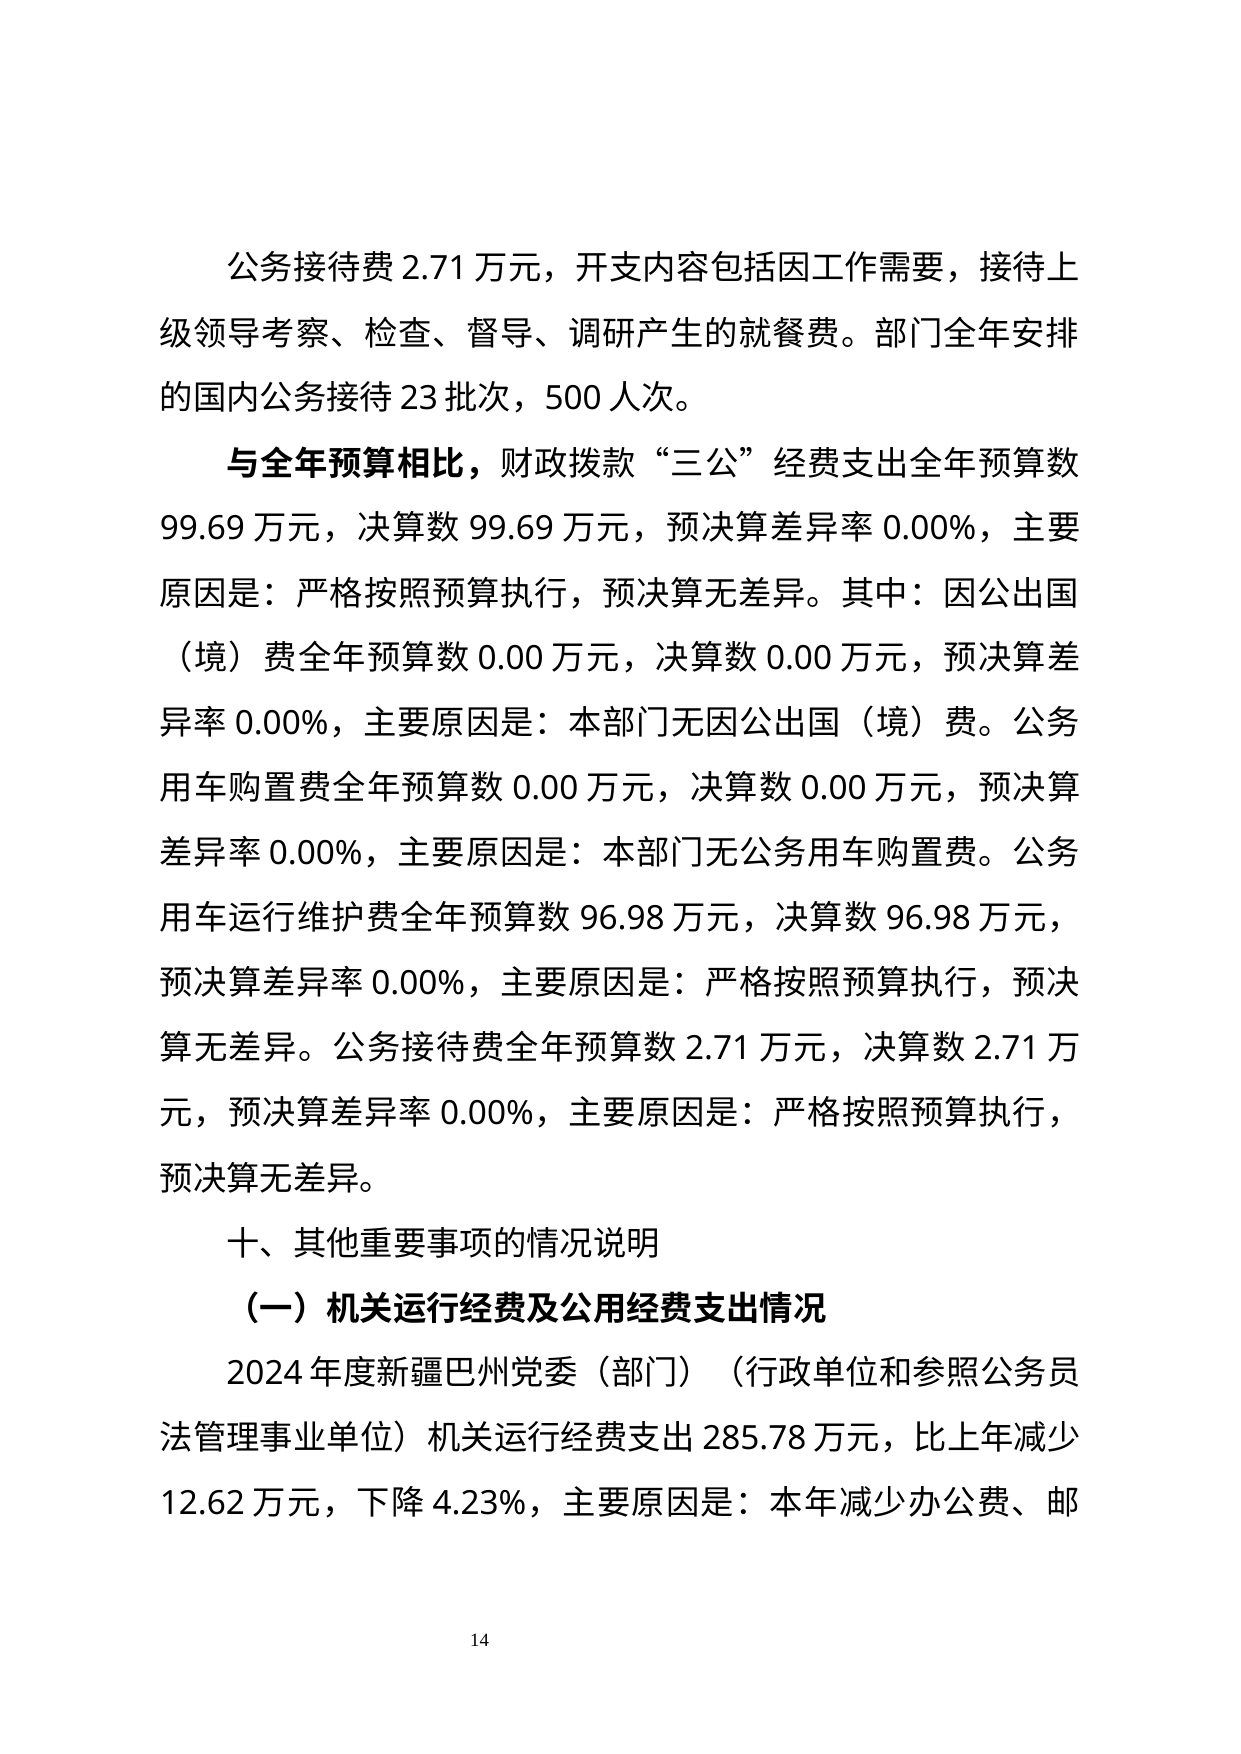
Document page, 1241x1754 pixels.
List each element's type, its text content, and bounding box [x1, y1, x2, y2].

text 十、其他重要事项的情况说明 [159, 1208, 1081, 1273]
text 公务接待费2.71万元，开支内容包括因工作需要，接待上级领导考察、检查、督导、调研产生的就餐费。部门全年安排的国内公务接待23批次，500人次。 [159, 233, 1081, 428]
text 与全年预算相比，财政拨款“三公”经费支出全年预算数99.69万元，决算数99.69万元，预决算差异率0.00%，主要原因是：严格按照预算执行，预决算无差异。其中：因公出国（境）费全年预算数0.00万元，决算数0.00万元，预决算差异率0.00%，主要原因是：本部门无因公出国（境）费。公务用车购置费全年预算数0.00万元，决算数0.00万元，预决算差异率0.00%，主要原因是：本部门无公务用车购置费。公务用车运行维护费全年预算数96.98万元，决算数96.98万元，预决算差异率0.00%，主要原因是：严格按照预算执行，预决算无差异。公务接待费全年预算数2.71万元，决算数2.71万元，预决算差异率0.00%，主要原因是：严格按照预算执行，预决算无差异。 [159, 428, 1081, 1208]
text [159, 1338, 1081, 1533]
text （一）机关运行经费及公用经费支出情况 [159, 1273, 1081, 1338]
